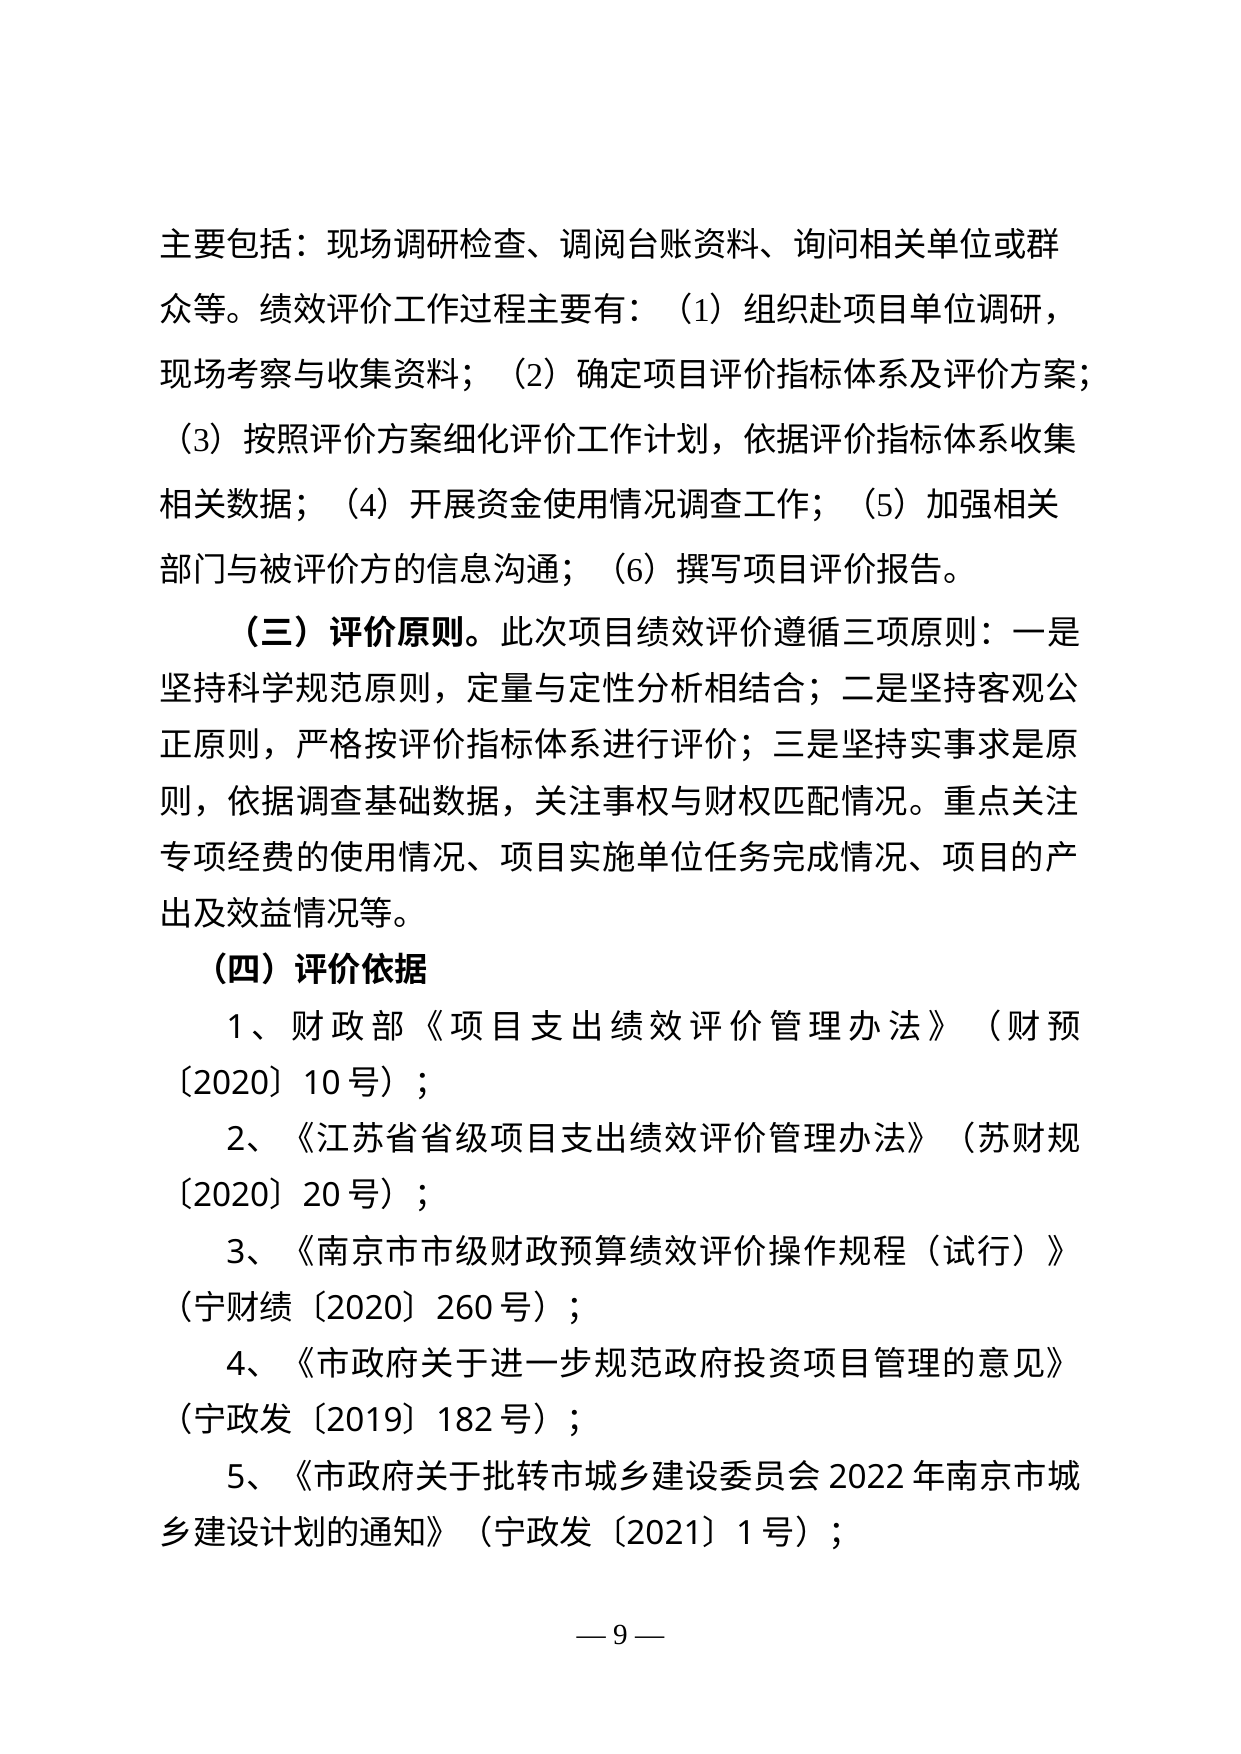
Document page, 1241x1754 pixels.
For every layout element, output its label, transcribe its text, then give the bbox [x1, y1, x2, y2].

text 1、财政部《项目支出绩效评价管理办法》（财预〔2020〕10号）； [159, 993, 1081, 1106]
text 3、《南京市市级财政预算绩效评价操作规程（试行）》（宁财绩〔2020〕260号）； [159, 1218, 1081, 1331]
text （四）评价依据 [159, 937, 1081, 993]
text 4、《市政府关于进一步规范政府投资项目管理的意见》（宁政发〔2019〕182号）； [159, 1331, 1081, 1443]
text 2、《江苏省省级项目支出绩效评价管理办法》（苏财规〔2020〕20号）； [159, 1106, 1081, 1218]
text （三）评价原则。此次项目绩效评价遵循三项原则：一是坚持科学规范原则，定量与定性分析相结合；二是坚持客观公正原则，严格按评价指标体系进行评价；三是坚持实事求是原则，依据调查基础数据，关注事权与财权匹配情况。重点关注专项经费的使用情况、项目实施单位任务完成情况、项目的产出及效益情况等。 [159, 599, 1081, 937]
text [159, 209, 1081, 599]
text 5、《市政府关于批转市城乡建设委员会2022年南京市城乡建设计划的通知》（宁政发〔2021〕1号）； [159, 1443, 1081, 1556]
